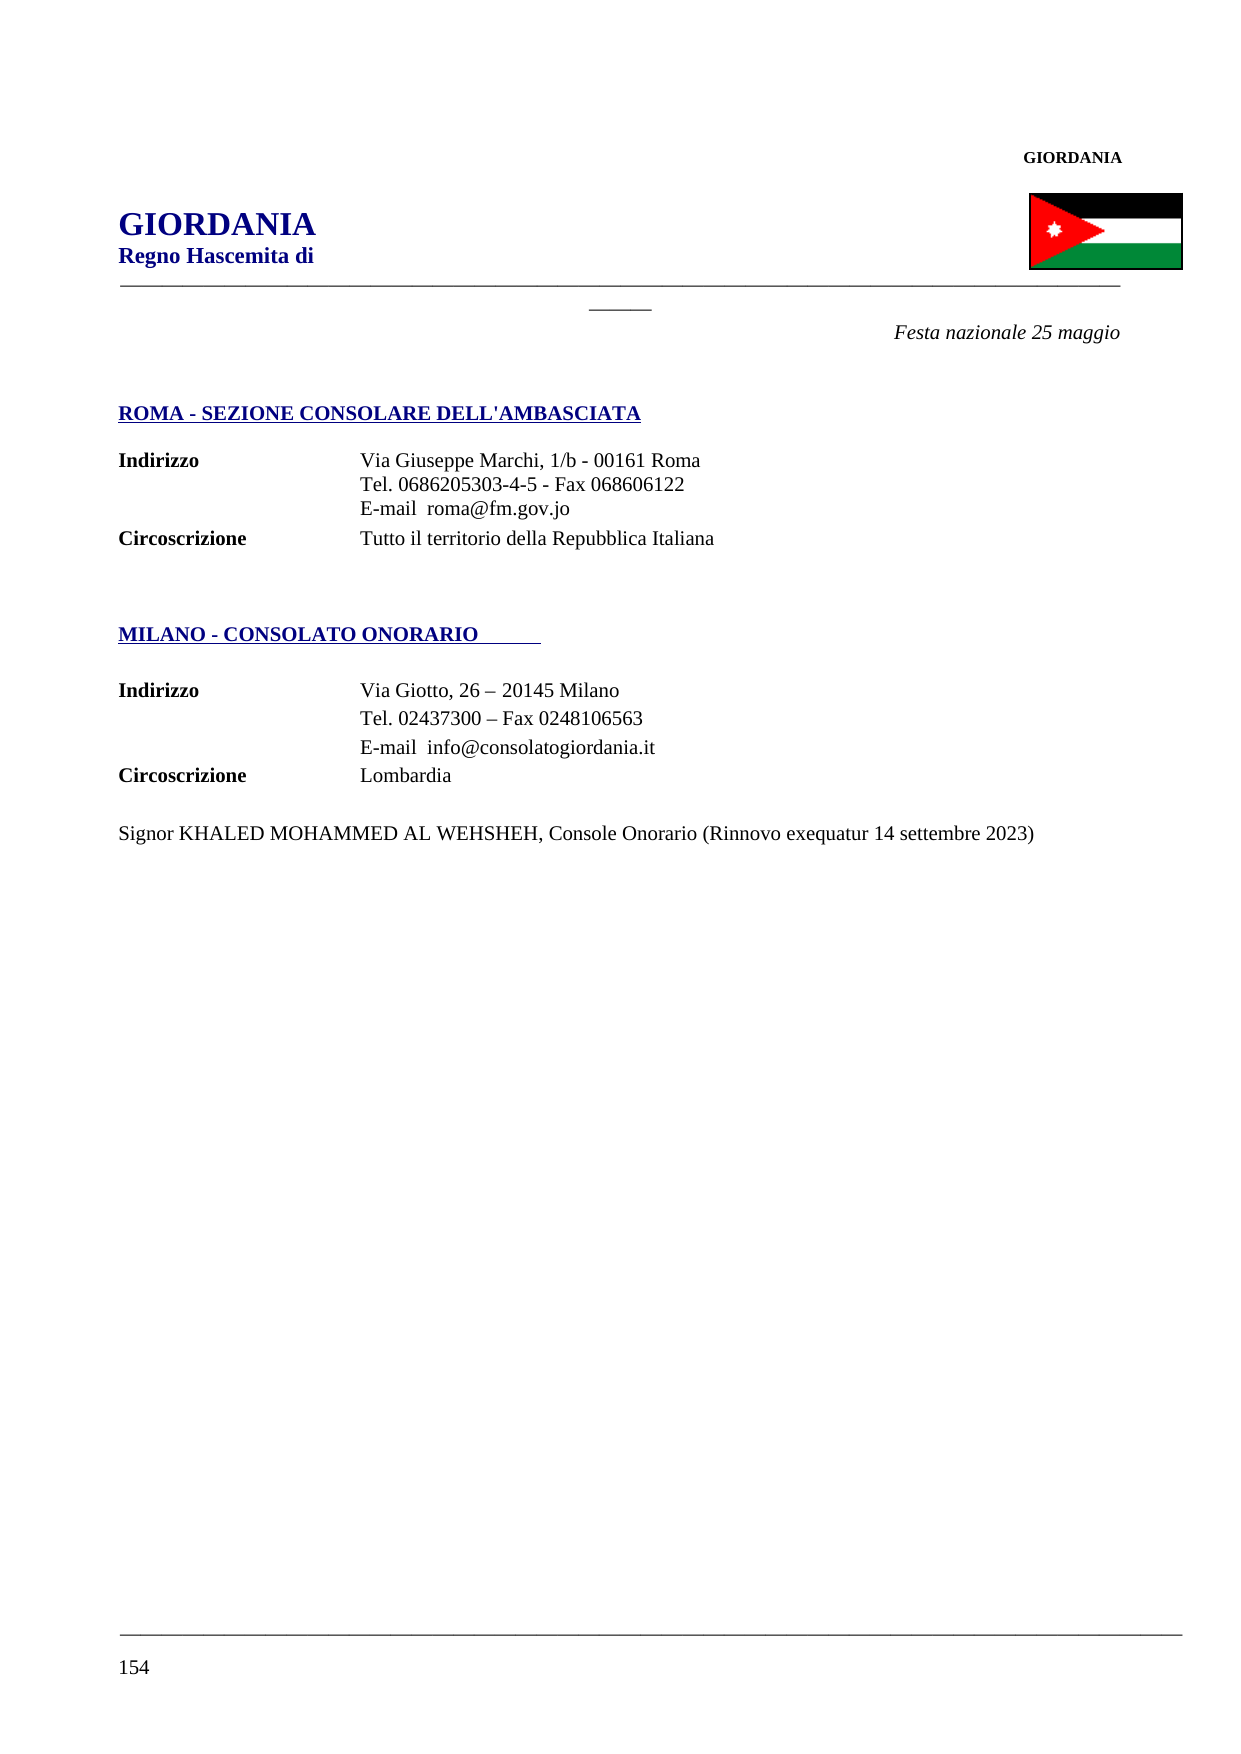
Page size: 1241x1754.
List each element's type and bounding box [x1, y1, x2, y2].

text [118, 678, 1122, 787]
picture [1031, 194, 1181, 268]
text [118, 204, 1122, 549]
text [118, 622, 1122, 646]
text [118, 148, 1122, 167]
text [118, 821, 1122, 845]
